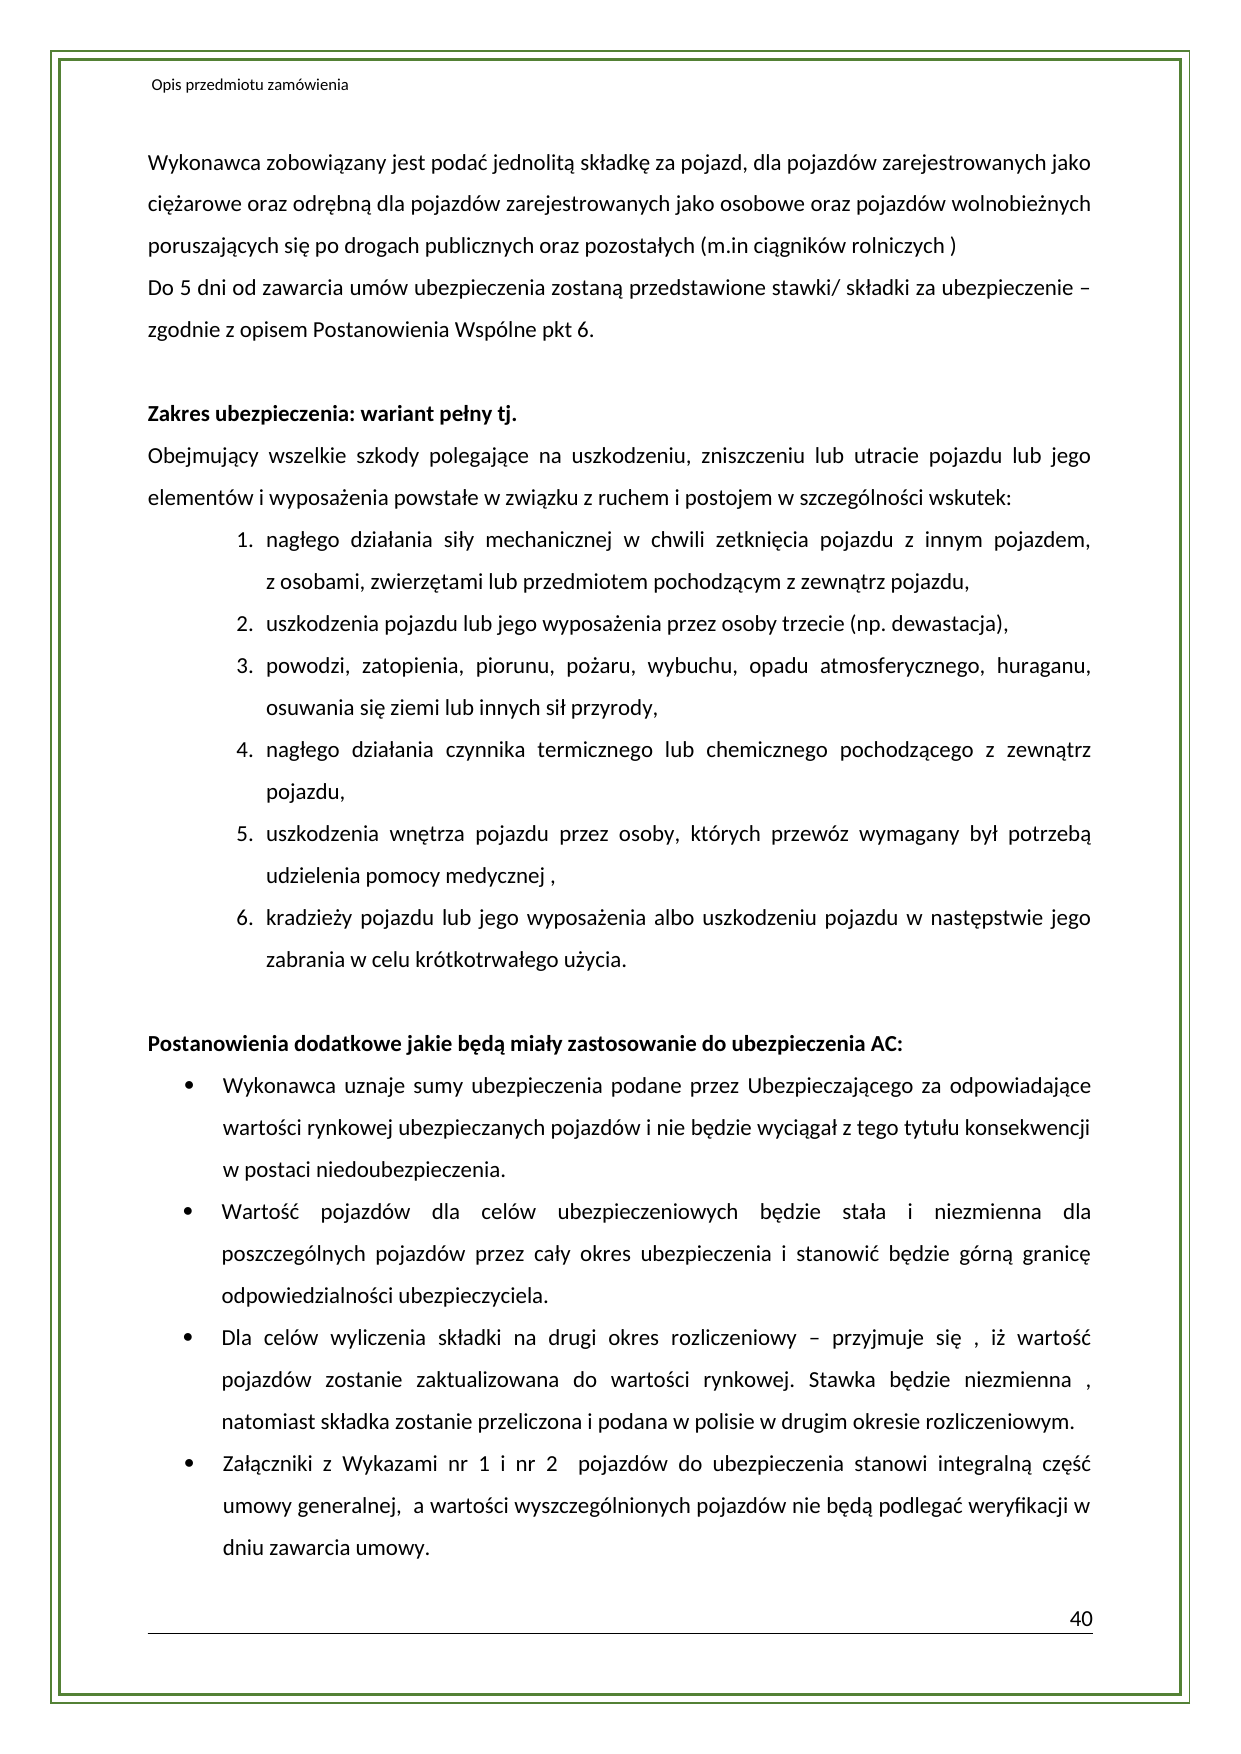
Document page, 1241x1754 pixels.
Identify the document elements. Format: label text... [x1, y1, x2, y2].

list Załączniki z Wykazami nr 1 i nr 2 pojazdów do ubezpieczenia stanowi integralną część umowy generalnej, a wartości wyszczególnionych pojazdów nie będą podlegać weryfikacji w dniu zawarcia umowy. [185, 1449, 1093, 1561]
list powodzi, zatopienia, piorunu, pożaru, wybuchu, opadu atmosferycznego, huraganu, osuwania się ziemi lub innych sił przyrody, [236, 651, 1093, 721]
list uszkodzenia wnętrza pojazdu przez osoby, których przewóz wymagany był potrzebą udzielenia pomocy medycznej , [236, 819, 1093, 889]
list Dla celów wyliczenia składki na drugi okres rozliczeniowy – przyjmuje się , iż wartość pojazdów zostanie zaktualizowana do wartości rynkowej. Stawka będzie niezmienna , natomiast składka zostanie przeliczona i podana w polisie w drugim okresie rozliczeniowym. [184, 1323, 1093, 1435]
list Wartość pojazdów dla celów ubezpieczeniowych będzie stała i niezmienna dla poszczególnych pojazdów przez cały okres ubezpieczenia i stanowić będzie górną granicę odpowiedzialności ubezpieczyciela. [184, 1197, 1093, 1309]
text Zakres ubezpieczenia: wariant pełny tj. [148, 399, 1093, 427]
text Obejmujący wszelkie szkody polegające na uszkodzeniu, zniszczeniu lub utracie pojazdu lub jego elementów i wyposażenia powstałe w związku z ruchem i postojem w szczególności wskutek: [148, 441, 1093, 511]
text Postanowienia dodatkowe jakie będą miały zastosowanie do ubezpieczenia AC: [148, 1029, 1093, 1057]
text Do 5 dni od zawarcia umów ubezpieczenia zostaną przedstawione stawki/ składki za ubezpieczenie – zgodnie z opisem Postanowienia Wspólne pkt 6. [148, 273, 1093, 343]
list uszkodzenia pojazdu lub jego wyposażenia przez osoby trzecie (np. dewastacja), [236, 609, 1093, 637]
list Wykonawca uznaje sumy ubezpieczenia podane przez Ubezpieczającego za odpowiadające wartości rynkowej ubezpieczanych pojazdów i nie będzie wyciągał z tego tytułu konsekwencji w postaci niedoubezpieczenia. [185, 1071, 1093, 1183]
list kradzieży pojazdu lub jego wyposażenia albo uszkodzeniu pojazdu w następstwie jego zabrania w celu krótkotrwałego użycia. [236, 903, 1093, 973]
list nagłego działania siły mechanicznej w chwili zetknięcia pojazdu z innym pojazdem, z osobami, zwierzętami lub przedmiotem pochodzącym z zewnątrz pojazdu, [236, 525, 1093, 595]
list nagłego działania czynnika termicznego lub chemicznego pochodzącego z zewnątrz pojazdu, [236, 735, 1093, 805]
text Wykonawca zobowiązany jest podać jednolitą składkę za pojazd, dla pojazdów zarejestrowanych jako ciężarowe oraz odrębną dla pojazdów zarejestrowanych jako osobowe oraz pojazdów wolnobieżnych poruszających się po drogach publicznych oraz pozostałych (m.in ciągników rolniczych ) [148, 148, 1093, 259]
